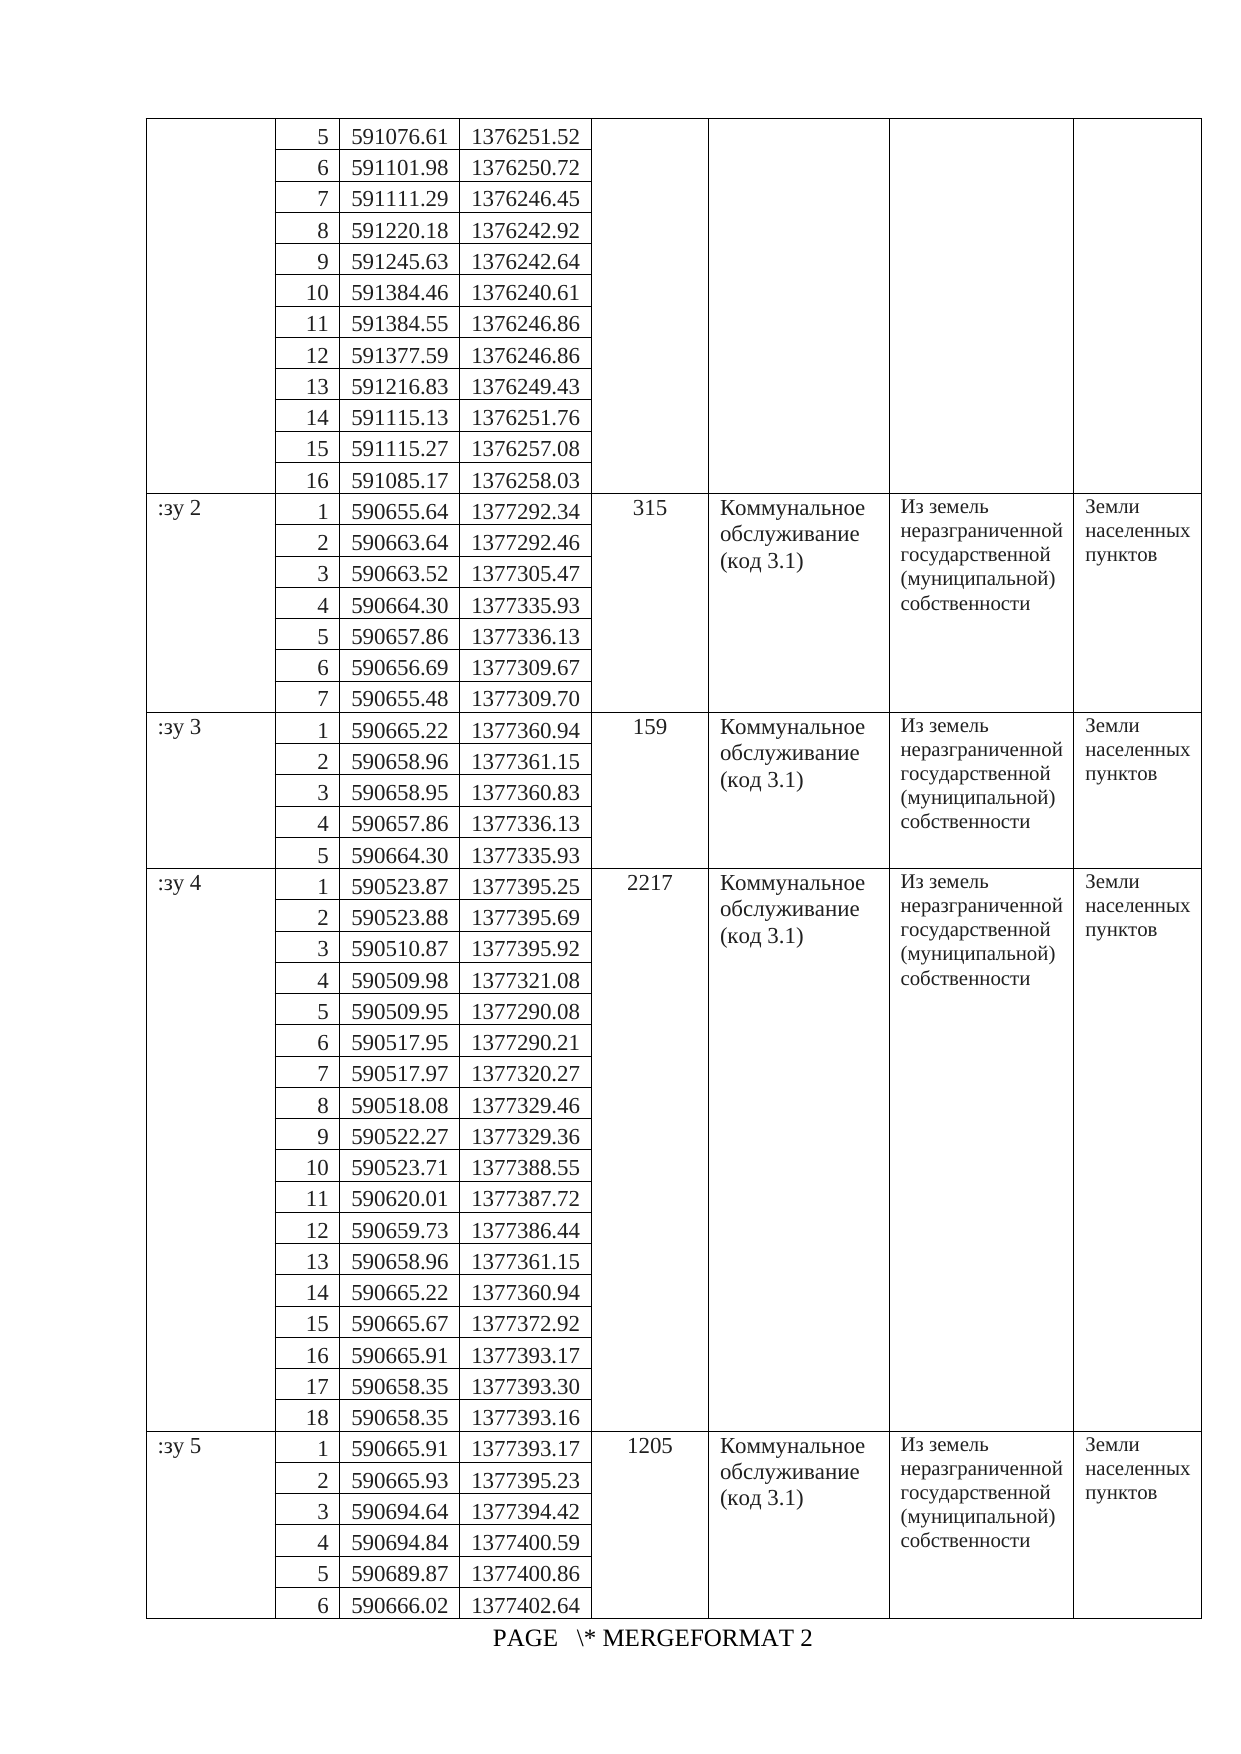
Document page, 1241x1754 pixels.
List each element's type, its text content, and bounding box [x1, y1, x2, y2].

table_cell 7 [276, 682, 339, 712]
table_cell 591101.98 [340, 150, 459, 181]
table_cell 1376251.76 [460, 400, 591, 431]
table_cell 590665.93 [340, 1463, 459, 1493]
table_cell 1377336.13 [460, 619, 591, 649]
table_cell Из земель неразграниченной государственной (муниципальной) собственности [890, 869, 1073, 1431]
table_cell 590665.91 [340, 1338, 459, 1368]
table_cell :зу 5 [147, 1432, 275, 1618]
table_cell 1377395.25 [460, 869, 591, 899]
table_cell 1376242.64 [460, 244, 591, 274]
table_cell 590659.73 [340, 1213, 459, 1243]
table_cell 1 [276, 869, 339, 899]
table_cell 590658.95 [340, 775, 459, 806]
table_cell Из земель неразграниченной государственной (муниципальной) собственности [890, 713, 1073, 868]
table_cell 1376246.45 [460, 182, 591, 212]
table_cell 16 [276, 463, 339, 493]
table_cell 5 [276, 119, 339, 149]
table_cell 590657.86 [340, 807, 459, 837]
table_cell Коммунальное обслуживание (код 3.1) [709, 869, 889, 1431]
table_cell 1 [276, 494, 339, 524]
table_cell 6 [276, 150, 339, 181]
table_cell 2 [276, 1463, 339, 1493]
table_cell Коммунальное обслуживание (код 3.1) [709, 494, 889, 712]
table_cell 1377290.21 [460, 1025, 591, 1056]
table_cell 1205 [592, 1432, 708, 1618]
table_cell 14 [276, 400, 339, 431]
table_cell 2217 [592, 869, 708, 1431]
table_cell 15 [276, 432, 339, 462]
table_cell 7 [276, 182, 339, 212]
table_cell 1377361.15 [460, 744, 591, 774]
table_cell Коммунальное обслуживание (код 3.1) [709, 713, 889, 868]
table_cell 6 [276, 1588, 339, 1618]
table_cell 590694.64 [340, 1494, 459, 1524]
table_cell 591220.18 [340, 213, 459, 243]
table_cell 1377335.93 [460, 588, 591, 618]
table_cell 10 [276, 275, 339, 306]
table_cell 590655.64 [340, 494, 459, 524]
table_cell 315 [592, 494, 708, 712]
table_cell 590665.67 [340, 1307, 459, 1337]
table_cell 1377395.23 [460, 1463, 591, 1493]
table_cell 10 [276, 1150, 339, 1181]
table_cell 1377388.55 [460, 1150, 591, 1181]
table_cell :зу 3 [147, 713, 275, 868]
table_cell 590518.08 [340, 1088, 459, 1118]
table_cell 5 [276, 838, 339, 868]
table_cell 590658.35 [340, 1369, 459, 1399]
table_cell 1377290.08 [460, 994, 591, 1024]
table_cell 591115.13 [340, 400, 459, 431]
table_cell 590620.01 [340, 1182, 459, 1212]
table_cell 1376251.52 [460, 119, 591, 149]
table_cell 11 [276, 1182, 339, 1212]
table_cell 3 [276, 557, 339, 587]
table_cell 4 [276, 807, 339, 837]
table_cell 1377360.83 [460, 775, 591, 806]
table_cell 1377393.30 [460, 1369, 591, 1399]
table_cell 1377394.42 [460, 1494, 591, 1524]
table_cell 8 [276, 213, 339, 243]
table_cell 590517.95 [340, 1025, 459, 1056]
table_cell 159 [592, 713, 708, 868]
table_cell 1377360.94 [460, 1275, 591, 1306]
table_cell 590689.87 [340, 1557, 459, 1587]
table_cell 591245.63 [340, 244, 459, 274]
table_cell 590523.87 [340, 869, 459, 899]
table_cell 1377309.70 [460, 682, 591, 712]
table_cell 1 [276, 1432, 339, 1462]
table_cell 590658.96 [340, 744, 459, 774]
table_cell 2 [276, 525, 339, 556]
table_cell 1377387.72 [460, 1182, 591, 1212]
table_cell Земли населенных пунктов [1074, 869, 1201, 1431]
table_cell 1377335.93 [460, 838, 591, 868]
table_cell 590658.96 [340, 1244, 459, 1274]
table_cell 1376258.03 [460, 463, 591, 493]
table_cell 1376246.86 [460, 338, 591, 368]
table_cell 1377321.08 [460, 963, 591, 993]
table_cell :зу 2 [147, 494, 275, 712]
table_cell 1377336.13 [460, 807, 591, 837]
table_cell 590656.69 [340, 650, 459, 681]
table_cell 2 [276, 744, 339, 774]
table_cell 1377361.15 [460, 1244, 591, 1274]
table_cell 1376240.61 [460, 275, 591, 306]
table_cell 590523.88 [340, 900, 459, 931]
table_cell Из земель неразграниченной государственной (муниципальной) собственности [890, 494, 1073, 712]
table_cell 12 [276, 1213, 339, 1243]
table_cell 590664.30 [340, 588, 459, 618]
table_cell Земли населенных пунктов [1074, 494, 1201, 712]
table_cell 13 [276, 369, 339, 399]
table_cell 1377305.47 [460, 557, 591, 587]
table_cell 4 [276, 963, 339, 993]
table_cell 3 [276, 775, 339, 806]
table_cell 4 [276, 1525, 339, 1556]
table_cell 1377292.34 [460, 494, 591, 524]
table_cell 590522.27 [340, 1119, 459, 1149]
table_cell 17 [276, 1369, 339, 1399]
table_cell 5 [276, 1557, 339, 1587]
table_cell 590665.22 [340, 713, 459, 743]
table_cell 590517.97 [340, 1057, 459, 1087]
table_cell 1377360.94 [460, 713, 591, 743]
table_cell 3 [276, 1494, 339, 1524]
table_cell 5 [276, 994, 339, 1024]
table_cell 590523.71 [340, 1150, 459, 1181]
table_cell 6 [276, 1025, 339, 1056]
table_cell 1377320.27 [460, 1057, 591, 1087]
table_cell 18 [276, 1400, 339, 1431]
table_cell 591384.46 [340, 275, 459, 306]
table_cell :зу 4 [147, 869, 275, 1431]
table_cell 16 [276, 1338, 339, 1368]
table_cell 590665.22 [340, 1275, 459, 1306]
table_cell 1377292.46 [460, 525, 591, 556]
table_cell 1377393.17 [460, 1432, 591, 1462]
table_cell 590510.87 [340, 932, 459, 962]
table_cell 590664.30 [340, 838, 459, 868]
table_cell 8 [276, 1088, 339, 1118]
table_cell 590657.86 [340, 619, 459, 649]
table_cell 1377372.92 [460, 1307, 591, 1337]
table_cell 1376242.92 [460, 213, 591, 243]
table_cell 590666.02 [340, 1588, 459, 1618]
table_cell 4 [276, 588, 339, 618]
table_cell 1377400.59 [460, 1525, 591, 1556]
table_cell 15 [276, 1307, 339, 1337]
table_cell 7 [276, 1057, 339, 1087]
table_cell 9 [276, 1119, 339, 1149]
table_cell 5 [276, 619, 339, 649]
table_cell 591111.29 [340, 182, 459, 212]
table_cell 591216.83 [340, 369, 459, 399]
table_cell 11 [276, 307, 339, 337]
table_cell 590509.95 [340, 994, 459, 1024]
table_cell 591085.17 [340, 463, 459, 493]
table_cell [890, 1432, 1073, 1618]
table_cell 9 [276, 244, 339, 274]
table_cell 12 [276, 338, 339, 368]
table_cell 591384.55 [340, 307, 459, 337]
table_cell 1377395.92 [460, 932, 591, 962]
table_cell 14 [276, 1275, 339, 1306]
table_cell 590509.98 [340, 963, 459, 993]
table_cell 1377309.67 [460, 650, 591, 681]
table_cell 590665.91 [340, 1432, 459, 1462]
table_cell 1 [276, 713, 339, 743]
table_cell 590663.64 [340, 525, 459, 556]
table_cell 1377393.17 [460, 1338, 591, 1368]
table_cell 1376257.08 [460, 432, 591, 462]
table_cell 6 [276, 650, 339, 681]
table_cell 590663.52 [340, 557, 459, 587]
table_cell 1377329.36 [460, 1119, 591, 1149]
table_cell 1376246.86 [460, 307, 591, 337]
table_cell 590658.35 [340, 1400, 459, 1431]
table_cell Земли населенных пунктов [1074, 713, 1201, 868]
table_cell 1377393.16 [460, 1400, 591, 1431]
table_cell 591076.61 [340, 119, 459, 149]
table_cell Земли населенных пунктов [1074, 1432, 1201, 1618]
table_cell 1377395.69 [460, 900, 591, 931]
table_cell 13 [276, 1244, 339, 1274]
table_cell 590655.48 [340, 682, 459, 712]
table_cell 591377.59 [340, 338, 459, 368]
table_cell 1377402.64 [460, 1588, 591, 1618]
table_cell 3 [276, 932, 339, 962]
table_cell 1377386.44 [460, 1213, 591, 1243]
table_cell 591115.27 [340, 432, 459, 462]
table_cell 1377329.46 [460, 1088, 591, 1118]
table_cell 590694.84 [340, 1525, 459, 1556]
table_cell 1376250.72 [460, 150, 591, 181]
table_cell Коммунальное обслуживание (код 3.1) [709, 1432, 889, 1618]
table_cell 2 [276, 900, 339, 931]
table_cell 1377400.86 [460, 1557, 591, 1587]
table_cell 1376249.43 [460, 369, 591, 399]
